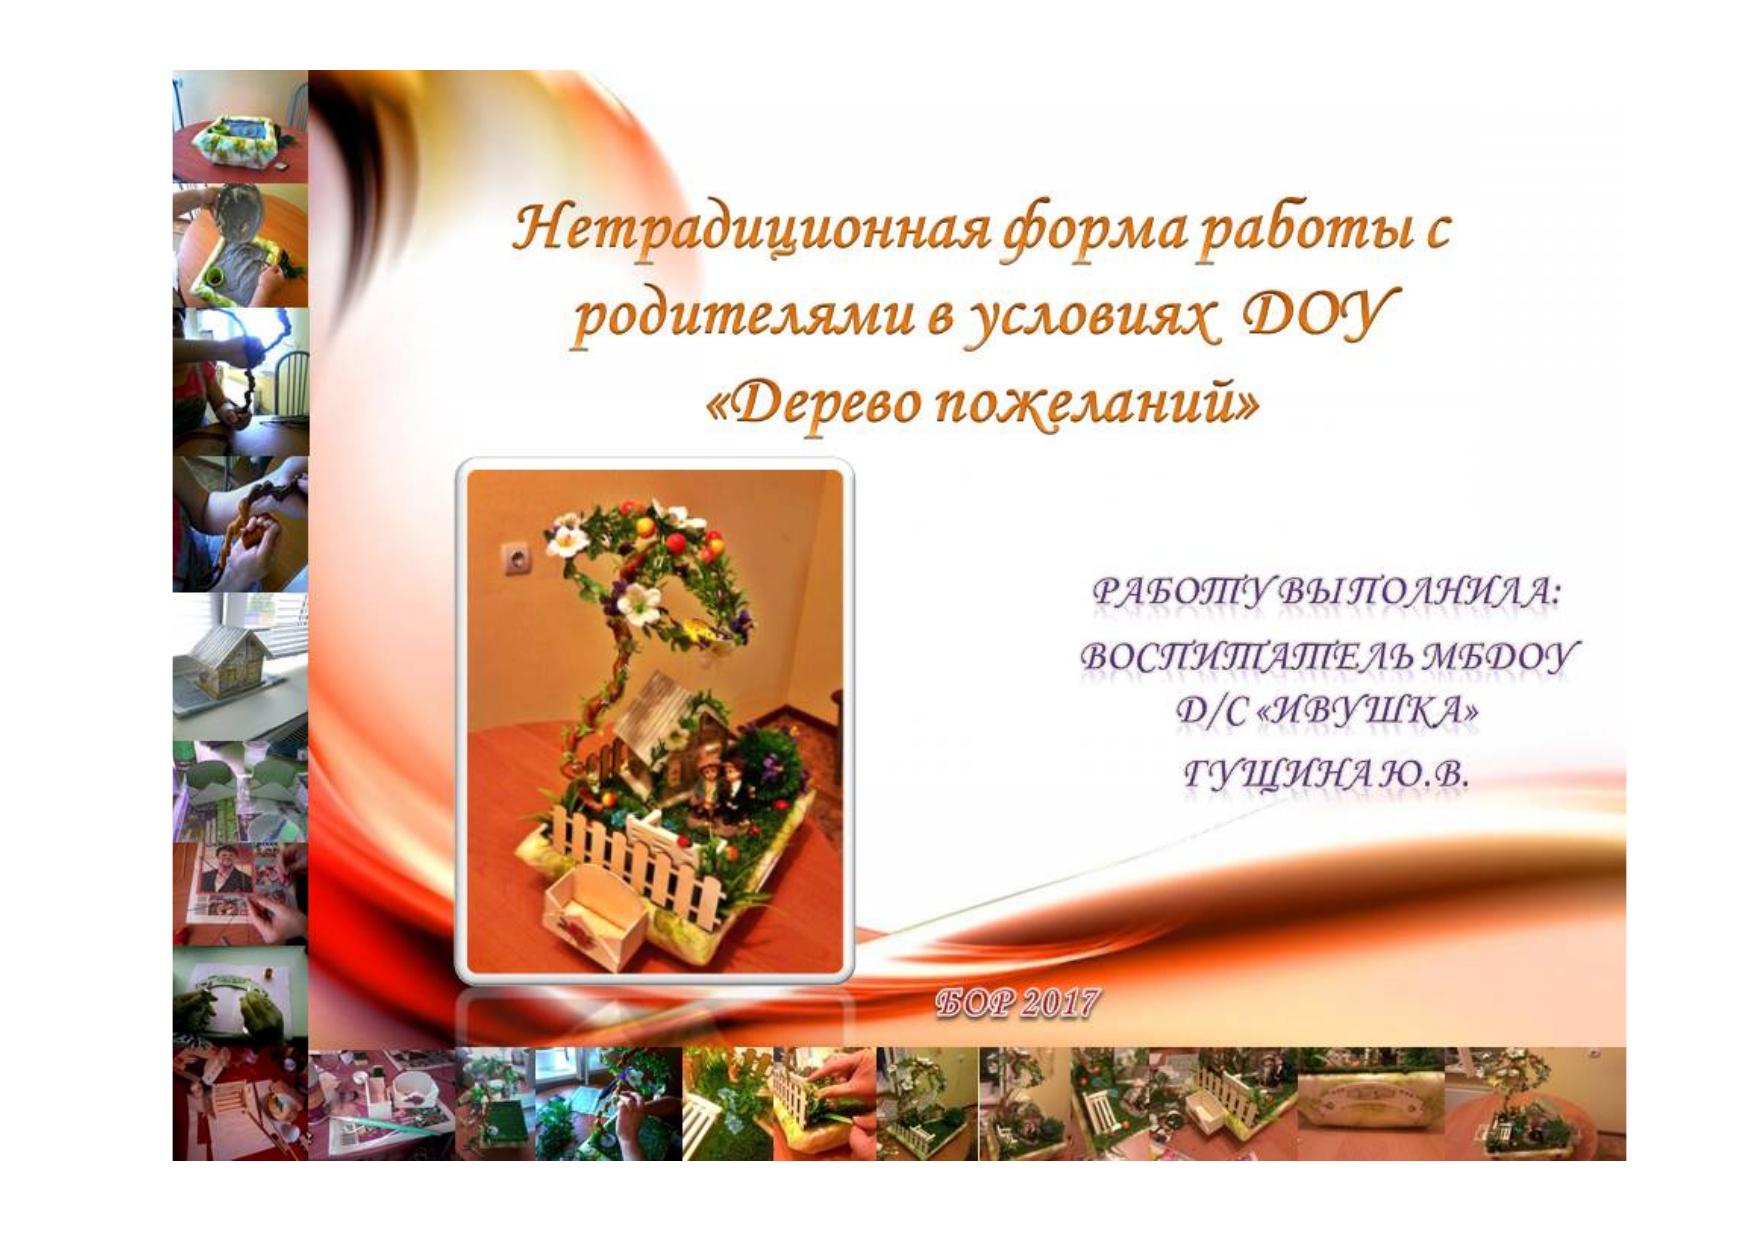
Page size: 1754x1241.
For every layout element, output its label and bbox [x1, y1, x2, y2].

picture [172, 70, 1627, 1161]
